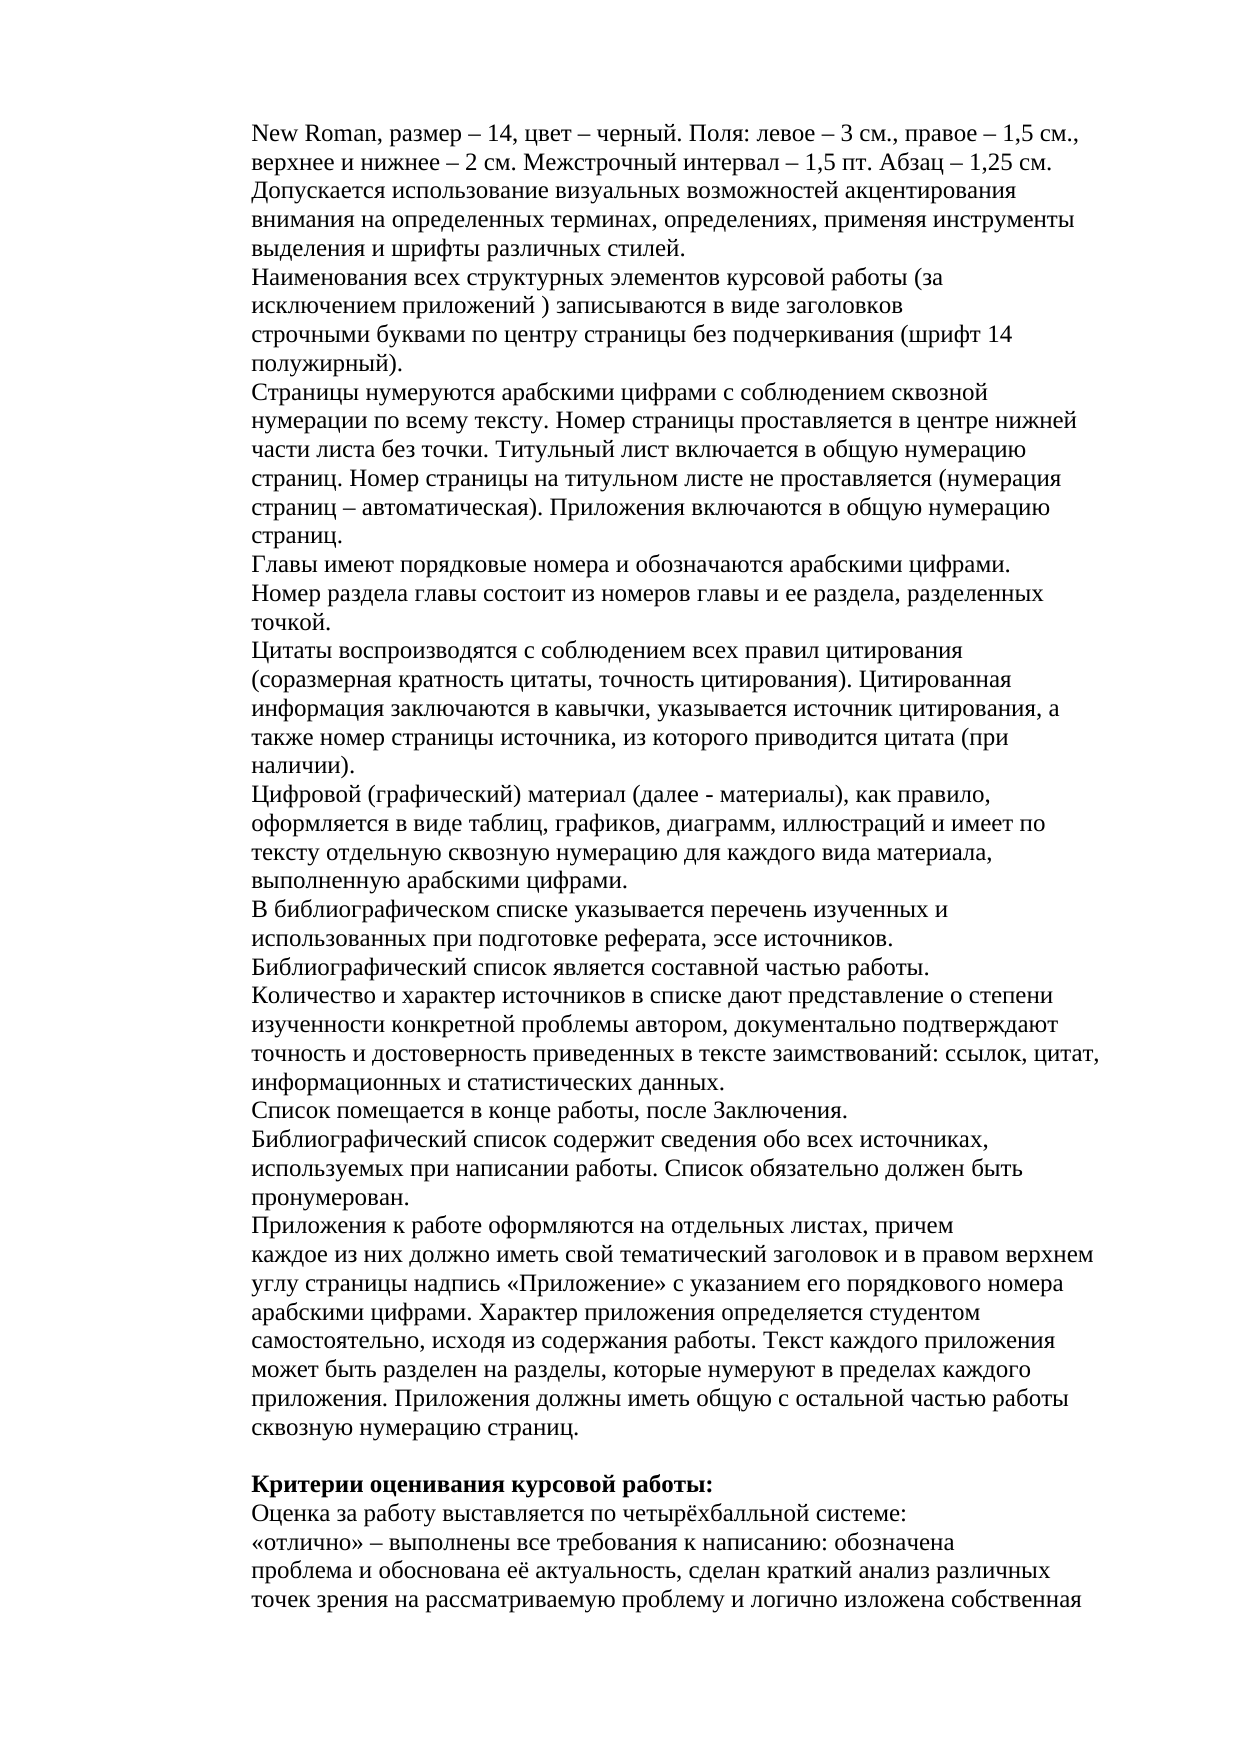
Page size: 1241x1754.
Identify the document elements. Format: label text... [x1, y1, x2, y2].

text используемых при написании работы. Список обязательно должен быть [177, 1153, 1152, 1182]
text Главы имеют порядковые номера и обозначаются арабскими цифрами. [177, 549, 1152, 578]
text полужирный). [177, 348, 1152, 377]
text строчными буквами по центру страницы без подчеркивания (шрифт 14 [177, 319, 1152, 348]
text Цитаты воспроизводятся с соблюдением всех правил цитирования [177, 636, 1152, 664]
text нумерации по всему тексту. Номер страницы проставляется в центре нижней [177, 406, 1152, 434]
text части листа без точки. Титульный лист включается в общую нумерацию [177, 434, 1152, 463]
text «отлично» – выполнены все требования к написанию: обозначена [177, 1527, 1152, 1556]
text страниц. Номер страницы на титульном листе не проставляется (нумерация [177, 463, 1152, 492]
text Критерии оценивания курсовой работы: [177, 1469, 1152, 1498]
text наличии). [177, 751, 1152, 779]
text самостоятельно, исходя из содержания работы. Текст каждого приложения [177, 1326, 1152, 1354]
text Допускается использование визуальных возможностей акцентирования [177, 176, 1152, 204]
text арабскими цифрами. Характер приложения определяется студентом [177, 1297, 1152, 1326]
text углу страницы надпись «Приложение» с указанием его порядкового номера [177, 1268, 1152, 1297]
text может быть разделен на разделы, которые нумеруют в пределах каждого [177, 1354, 1152, 1383]
text приложения. Приложения должны иметь общую с остальной частью работы [177, 1383, 1152, 1412]
text Оценка за работу выставляется по четырёхбалльной системе: [177, 1498, 1152, 1527]
text New Roman, размер – 14, цвет – черный. Поля: левое – 3 см., правое – 1,5 см., [177, 118, 1152, 147]
text внимания на определенных терминах, определениях, применяя инструменты [177, 204, 1152, 233]
text исключением приложений ) записываются в виде заголовков [177, 291, 1152, 319]
text точность и достоверность приведенных в тексте заимствований: ссылок, цитат, [177, 1038, 1152, 1067]
text Наименования всех структурных элементов курсовой работы (за [177, 262, 1152, 291]
text пронумерован. [177, 1182, 1152, 1211]
text В библиографическом списке указывается перечень изученных и [177, 894, 1152, 923]
text проблема и обоснована её актуальность, сделан краткий анализ различных [177, 1556, 1152, 1584]
text выделения и шрифты различных стилей. [177, 233, 1152, 262]
text Номер раздела главы состоит из номеров главы и ее раздела, разделенных [177, 578, 1152, 607]
text Список помещается в конце работы, после Заключения. [177, 1096, 1152, 1124]
text информационных и статистических данных. [177, 1067, 1152, 1096]
text тексту отдельную сквозную нумерацию для каждого вида материала, [177, 837, 1152, 866]
text Страницы нумеруются арабскими цифрами с соблюдением сквозной [177, 377, 1152, 406]
text страниц. [177, 521, 1152, 549]
text Библиографический список содержит сведения обо всех источниках, [177, 1124, 1152, 1153]
text изученности конкретной проблемы автором, документально подтверждают [177, 1009, 1152, 1038]
text каждое из них должно иметь свой тематический заголовок и в правом верхнем [177, 1239, 1152, 1268]
text точек зрения на рассматриваемую проблему и логично изложена собственная [177, 1584, 1152, 1613]
text информация заключаются в кавычки, указывается источник цитирования, а [177, 693, 1152, 722]
text оформляется в виде таблиц, графиков, диаграмм, иллюстраций и имеет по [177, 808, 1152, 837]
text Цифровой (графический) материал (далее - материалы), как правило, [177, 779, 1152, 808]
text верхнее и нижнее – 2 см. Межстрочный интервал – 1,5 пт. Абзац – 1,25 см. [177, 147, 1152, 176]
text Приложения к работе оформляются на отдельных листах, причем [177, 1211, 1152, 1239]
text использованных при подготовке реферата, эссе источников. [177, 923, 1152, 952]
text (соразмерная кратность цитаты, точность цитирования). Цитированная [177, 664, 1152, 693]
text также номер страницы источника, из которого приводится цитата (при [177, 722, 1152, 751]
text выполненную арабскими цифрами. [177, 866, 1152, 894]
text страниц – автоматическая). Приложения включаются в общую нумерацию [177, 492, 1152, 521]
text Количество и характер источников в списке дают представление о степени [177, 981, 1152, 1009]
text точкой. [177, 607, 1152, 636]
text Библиографический список является составной частью работы. [177, 952, 1152, 981]
text сквозную нумерацию страниц. [177, 1412, 1152, 1441]
